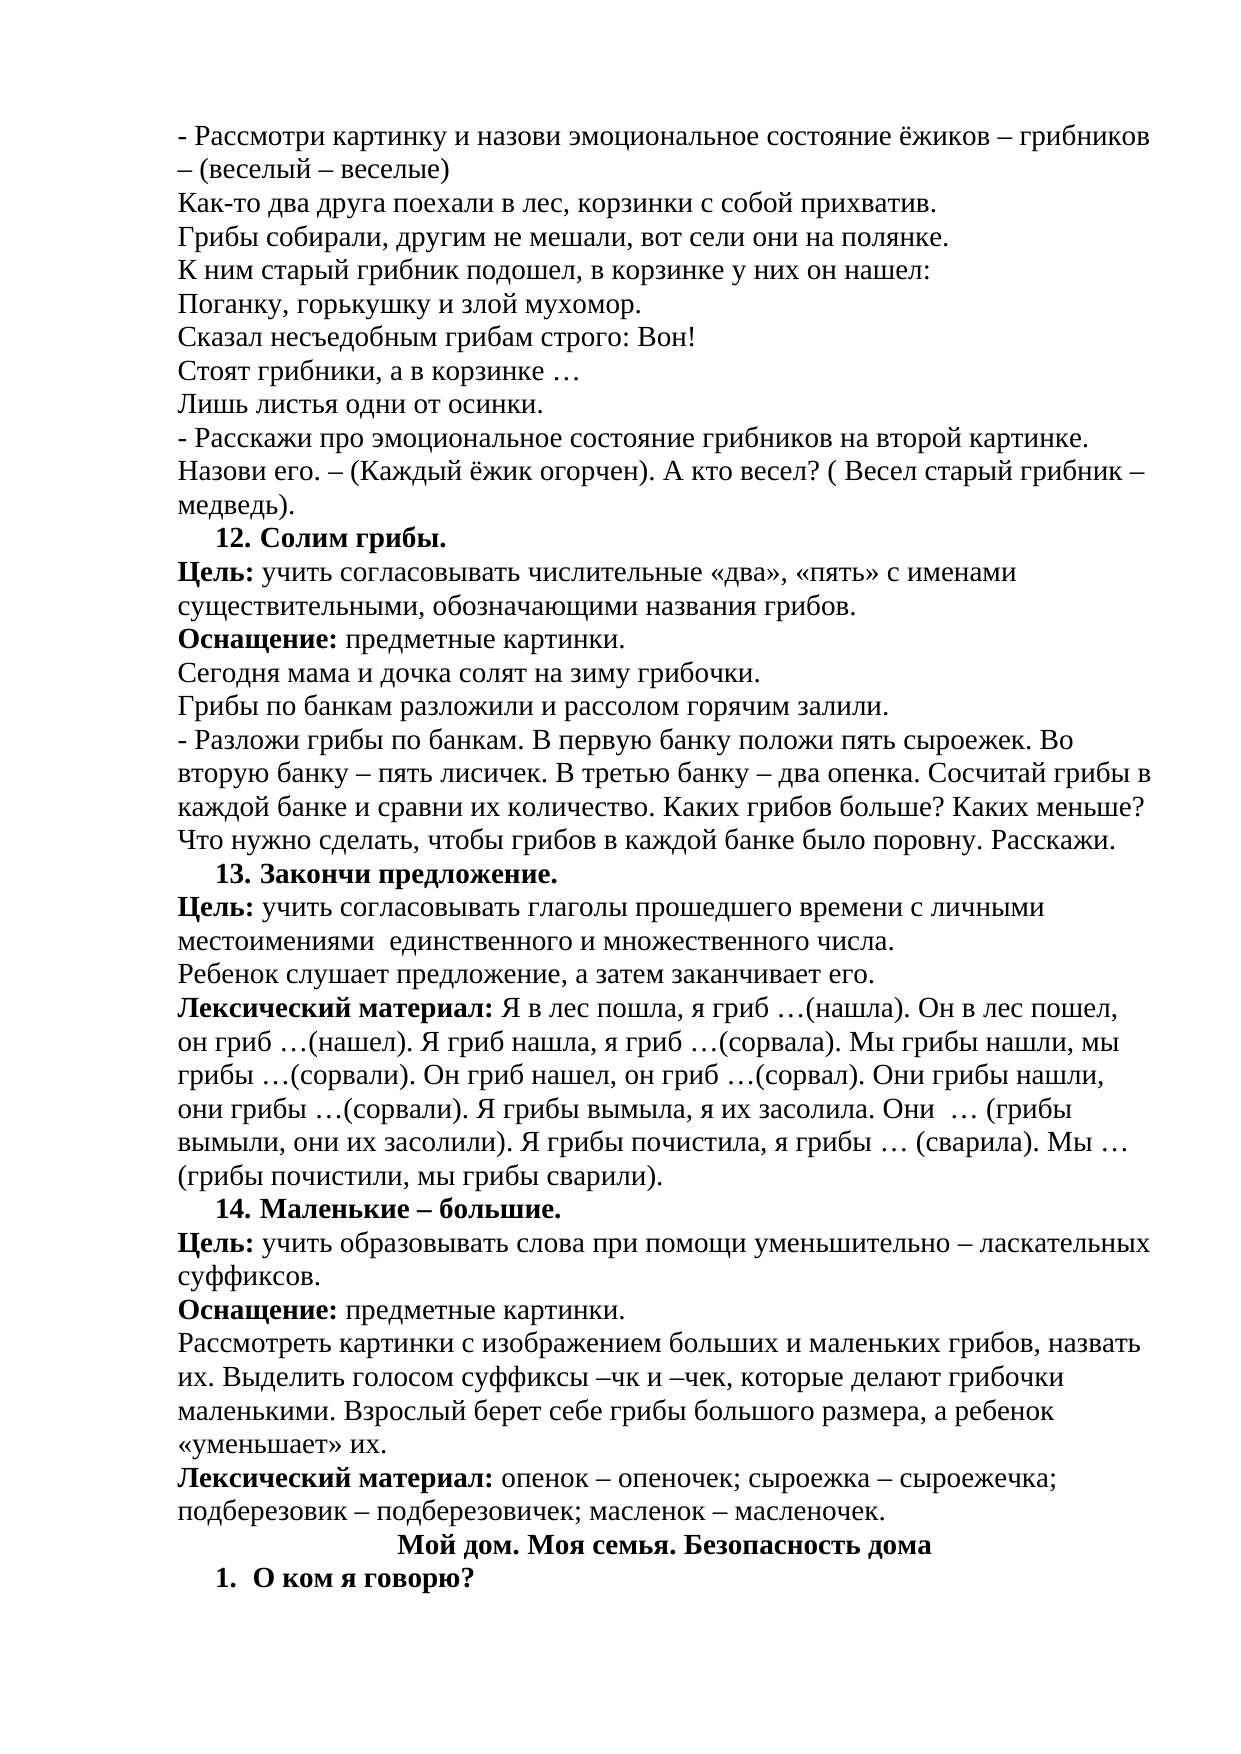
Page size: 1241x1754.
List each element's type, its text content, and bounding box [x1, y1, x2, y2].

text Оснащение: предметные картинки. [177, 1292, 1152, 1326]
text К ним старый грибник подошел, в корзинке у них он нашел: [177, 252, 1152, 286]
list Солим грибы. [215, 521, 1152, 554]
list О ком я говорю? [215, 1560, 1152, 1594]
text Поганку, горькушку и злой мухомор. [177, 286, 1152, 319]
text Цель: учить образовывать слова при помощи уменьшительно – ласкательных суффиксов. [177, 1225, 1152, 1292]
text Как-то два друга поехали в лес, корзинки с собой прихватив. [177, 185, 1152, 219]
text Грибы собирали, другим не мешали, вот сели они на полянке. [177, 219, 1152, 252]
text Лексический материал: опенок – опеночек; сыроежка – сыроежечка; подберезовик – подберезовичек; масленок – масленочек. [177, 1460, 1152, 1527]
list Закончи предложение. [215, 856, 1152, 889]
text Рассмотреть картинки с изображением больших и маленьких грибов, назвать их. Выделить голосом суффиксы –чк и –чек, которые делают грибочки маленькими. Взрослый берет себе грибы большого размера, а ребенок «уменьшает» их. [177, 1326, 1152, 1460]
text Оснащение: предметные картинки. [177, 621, 1152, 655]
text Цель: учить согласовывать числительные «два», «пять» с именами существительными, обозначающими названия грибов. [177, 554, 1152, 621]
text Лишь листья одни от осинки. [177, 386, 1152, 420]
text - Разложи грибы по банкам. В первую банку положи пять сыроежек. Во вторую банку – пять лисичек. В третью банку – два опенка. Сосчитай грибы в каждой банке и сравни их количество. Каких грибов больше? Каких меньше? Что нужно сделать, чтобы грибов в каждой банке было поровну. Расскажи. [177, 722, 1152, 856]
text - Рассмотри картинку и назови эмоциональное состояние ёжиков – грибников – (веселый – веселые) [177, 118, 1152, 185]
list Маленькие – большие. [215, 1191, 1152, 1225]
text Лексический материал: Я в лес пошла, я гриб …(нашла). Он в лес пошел, он гриб …(нашел). Я гриб нашла, я гриб …(сорвала). Мы грибы нашли, мы грибы …(сорвали). Он гриб нашел, он гриб …(сорвал). Они грибы нашли, они грибы …(сорвали). Я грибы вымыла, я их засолила. Они … (грибы вымыли, они их засолили). Я грибы почистила, я грибы … (сварила). Мы … (грибы почистили, мы грибы сварили). [177, 990, 1152, 1191]
text Сегодня мама и дочка солят на зиму грибочки. [177, 655, 1152, 688]
text Цель: учить согласовывать глаголы прошедшего времени с личными местоимениями единственного и множественного числа. [177, 889, 1152, 957]
text - Расскажи про эмоциональное состояние грибников на второй картинке. Назови его. – (Каждый ёжик огорчен). А кто весел? ( Весел старый грибник – медведь). [177, 420, 1152, 521]
text Сказал несъедобным грибам строго: Вон! [177, 319, 1152, 353]
text Ребенок слушает предложение, а затем заканчивает его. [177, 957, 1152, 990]
text Грибы по банкам разложили и рассолом горячим залили. [177, 688, 1152, 722]
text Стоят грибники, а в корзинке … [177, 353, 1152, 386]
text Мой дом. Моя семья. Безопасность дома [177, 1527, 1152, 1560]
